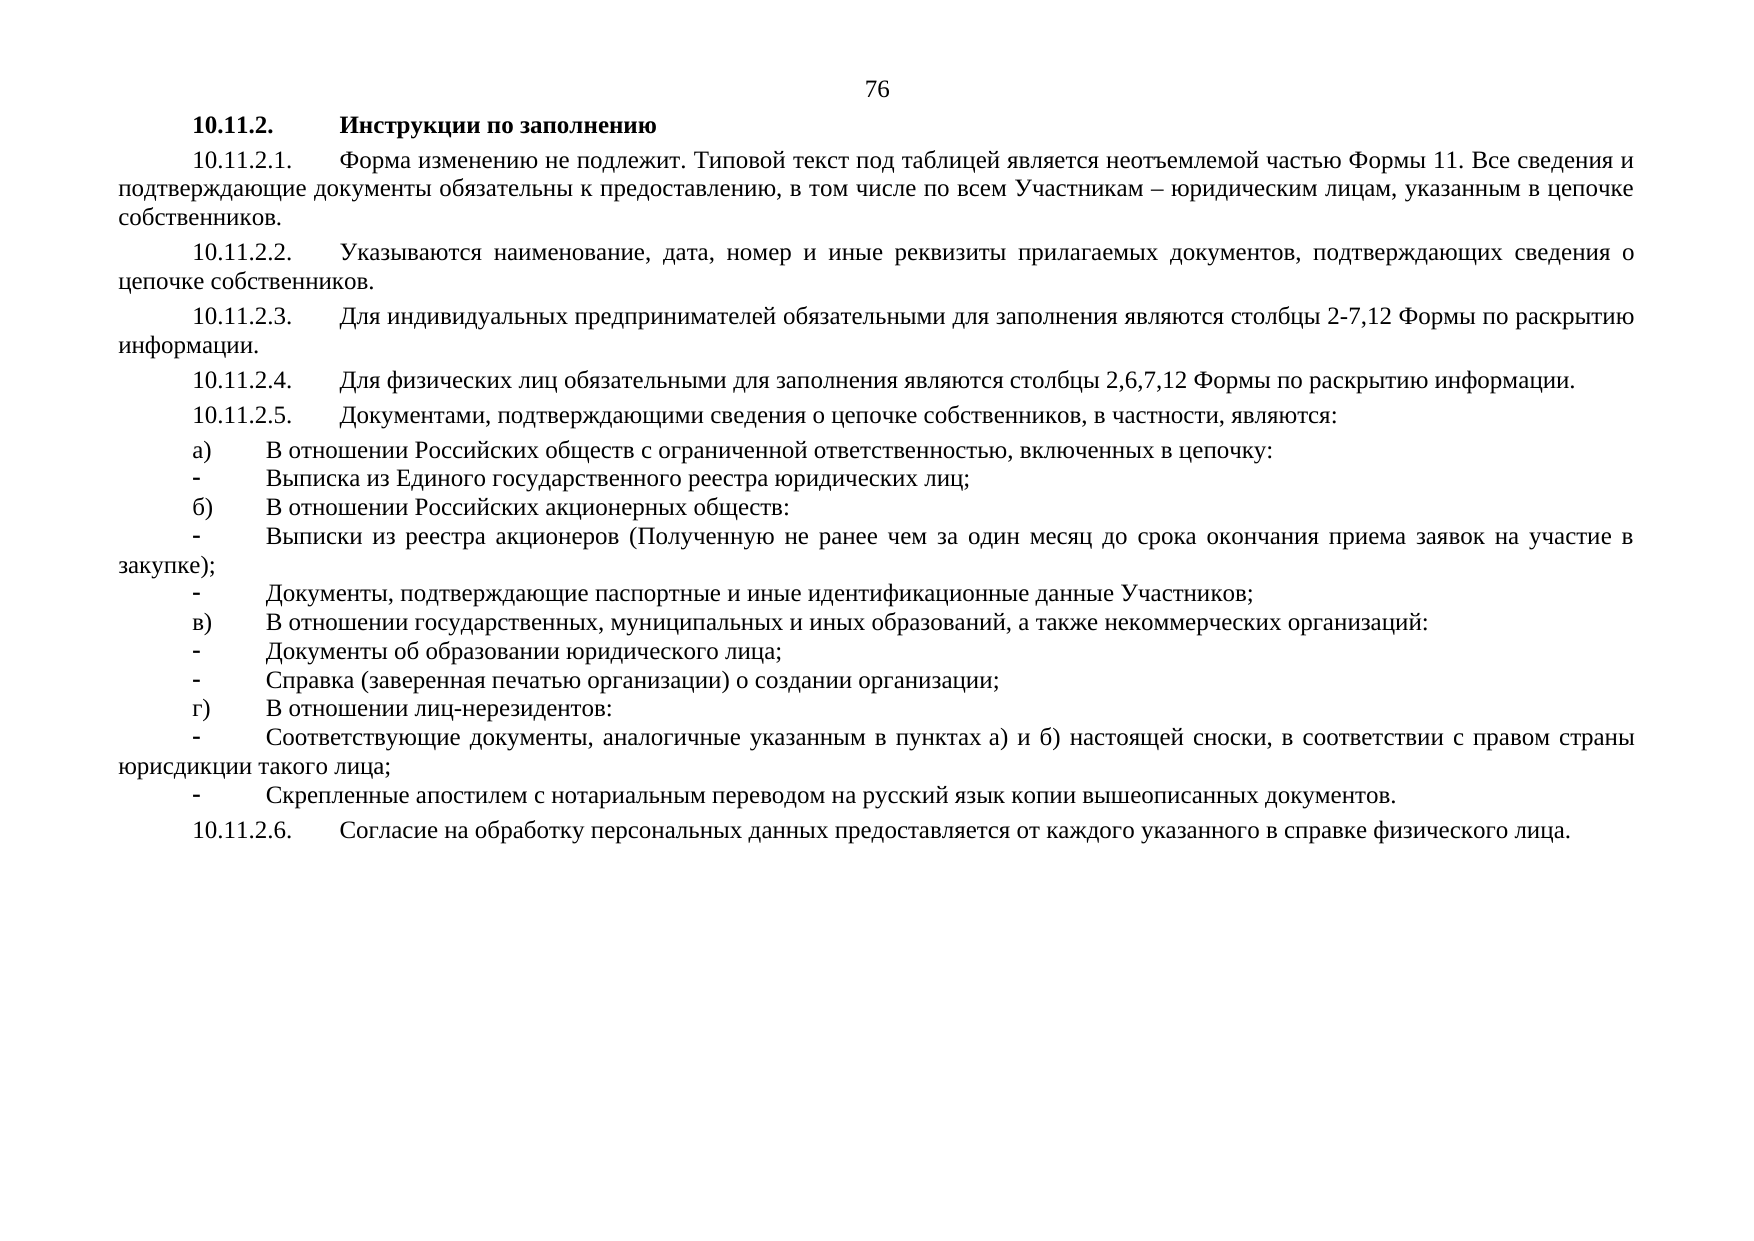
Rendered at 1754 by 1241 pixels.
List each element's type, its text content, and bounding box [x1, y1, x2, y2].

list Для физических лиц обязательными для заполнения являются столбцы 2,6,7,12 Формы по раскрытию информации. [118, 365, 1636, 393]
list В отношении Российских обществ с ограниченной ответственностью, включенных в цепочку: [118, 435, 1636, 463]
list Форма изменению не подлежит. Типовой текст под таблицей является неотъемлемой частью Формы 11. Все сведения и подтверждающие документы обязательны к предоставлению, в том числе по всем Участникам – юридическим лицам, указанным в цепочке собственников. [118, 145, 1636, 231]
list Документы об образовании юридического лица; [118, 636, 1636, 665]
list Справка (заверенная печатью организации) о создании организации; [118, 665, 1636, 693]
list Документы, подтверждающие паспортные и иные идентификационные данные Участников; [118, 578, 1636, 607]
list Для индивидуальных предпринимателей обязательными для заполнения являются столбцы 2-7,12 Формы по раскрытию информации. [118, 301, 1636, 358]
list В отношении государственных, муниципальных и иных образований, а также некоммерческих организаций: [118, 607, 1636, 636]
list Скрепленные апостилем с нотариальным переводом на русский язык копии вышеописанных документов. [118, 780, 1636, 808]
list Документами, подтверждающими сведения о цепочке собственников, в частности, являются: [118, 400, 1636, 428]
list Выписка из Единого государственного реестра юридических лиц; [118, 463, 1636, 492]
list В отношении Российских акционерных обществ: [118, 492, 1636, 521]
list Указываются наименование, дата, номер и иные реквизиты прилагаемых документов, подтверждающих сведения о цепочке собственников. [118, 237, 1636, 295]
list Соответствующие документы, аналогичные указанным в пунктах а) и б) настоящей сноски, в соответствии с правом страны юрисдикции такого лица; [118, 722, 1636, 780]
list Выписки из реестра акционеров (Полученную не ранее чем за один месяц до срока окончания приема заявок на участие в закупке); [118, 521, 1636, 578]
list Согласие на обработку персональных данных предоставляется от каждого указанного в справке физического лица. [118, 815, 1636, 843]
list В отношении лиц-нерезидентов: [118, 693, 1636, 722]
list Инструкции по заполнению [118, 110, 1636, 138]
